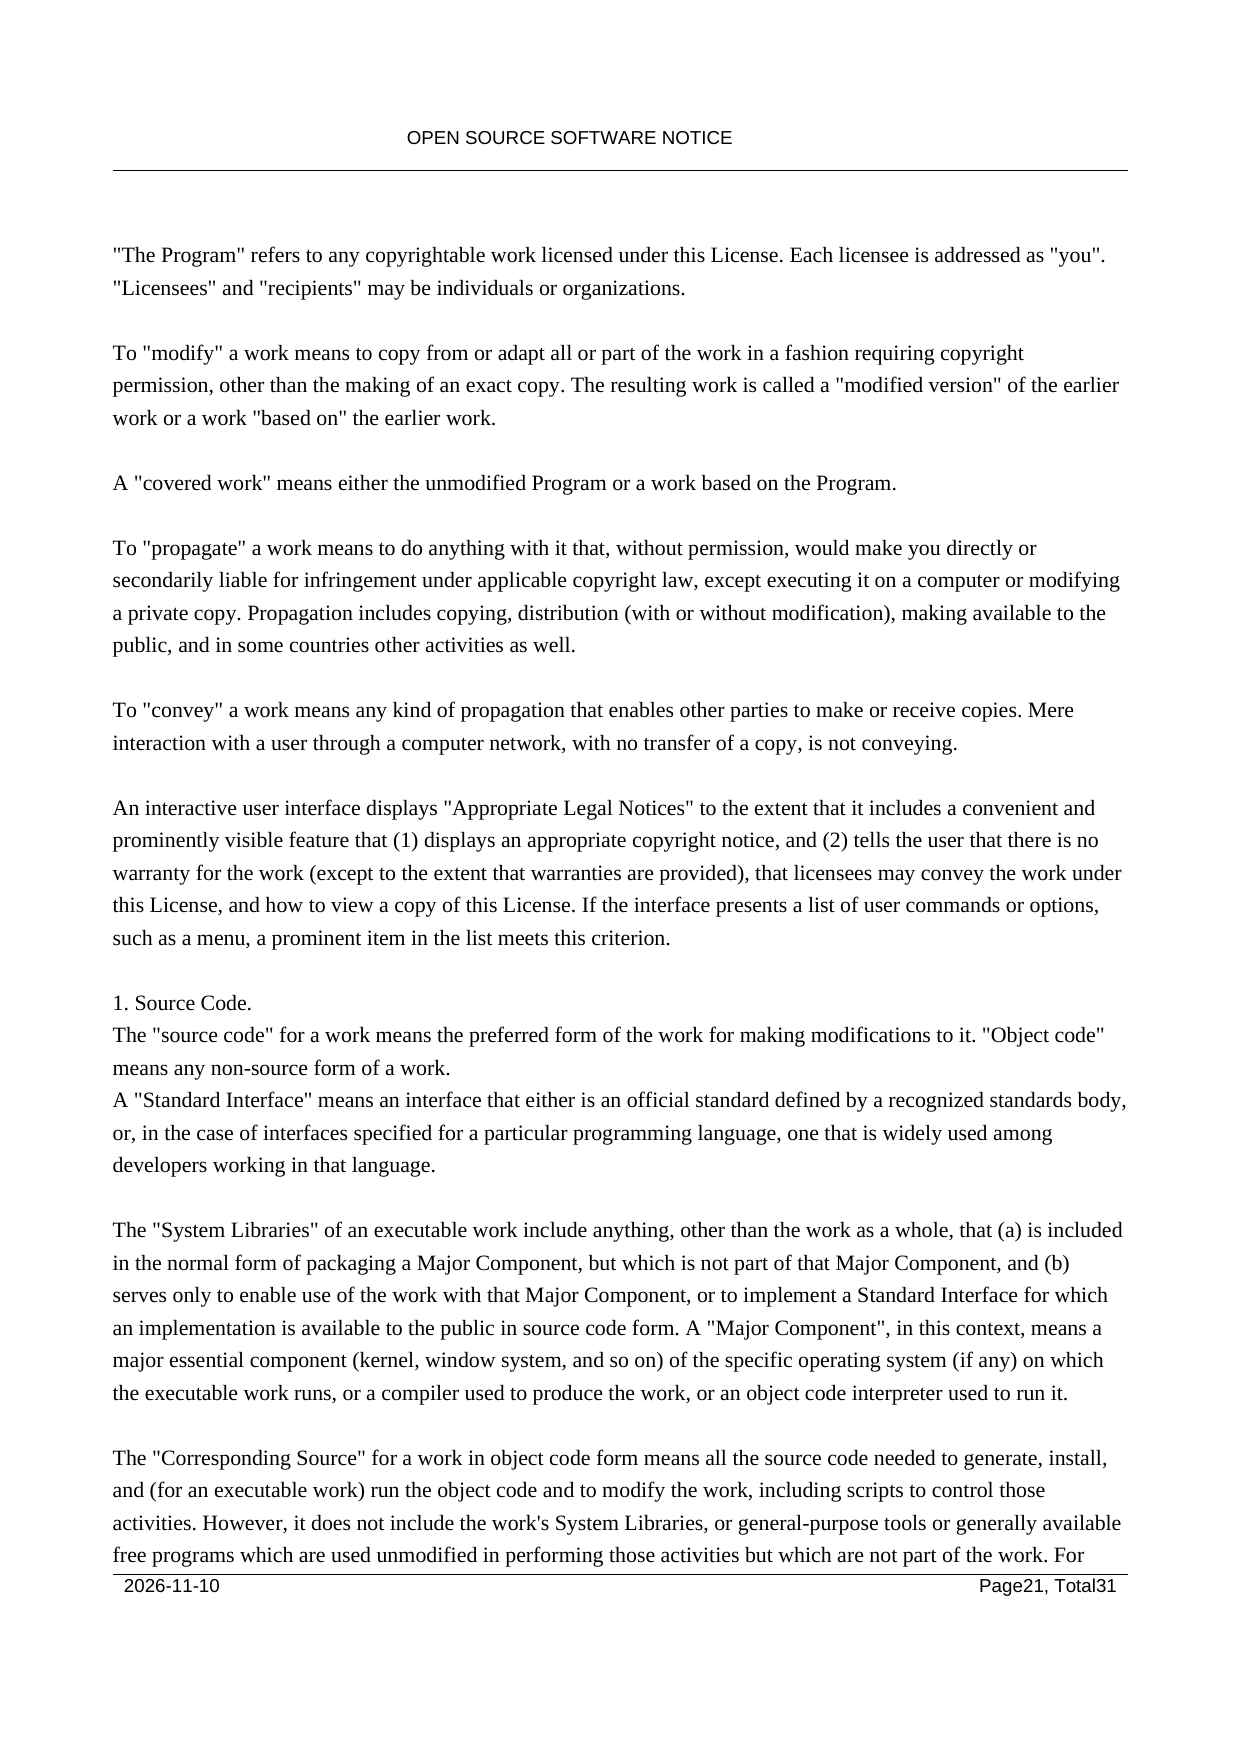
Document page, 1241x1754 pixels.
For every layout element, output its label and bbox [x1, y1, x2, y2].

text [112, 206, 1128, 1571]
